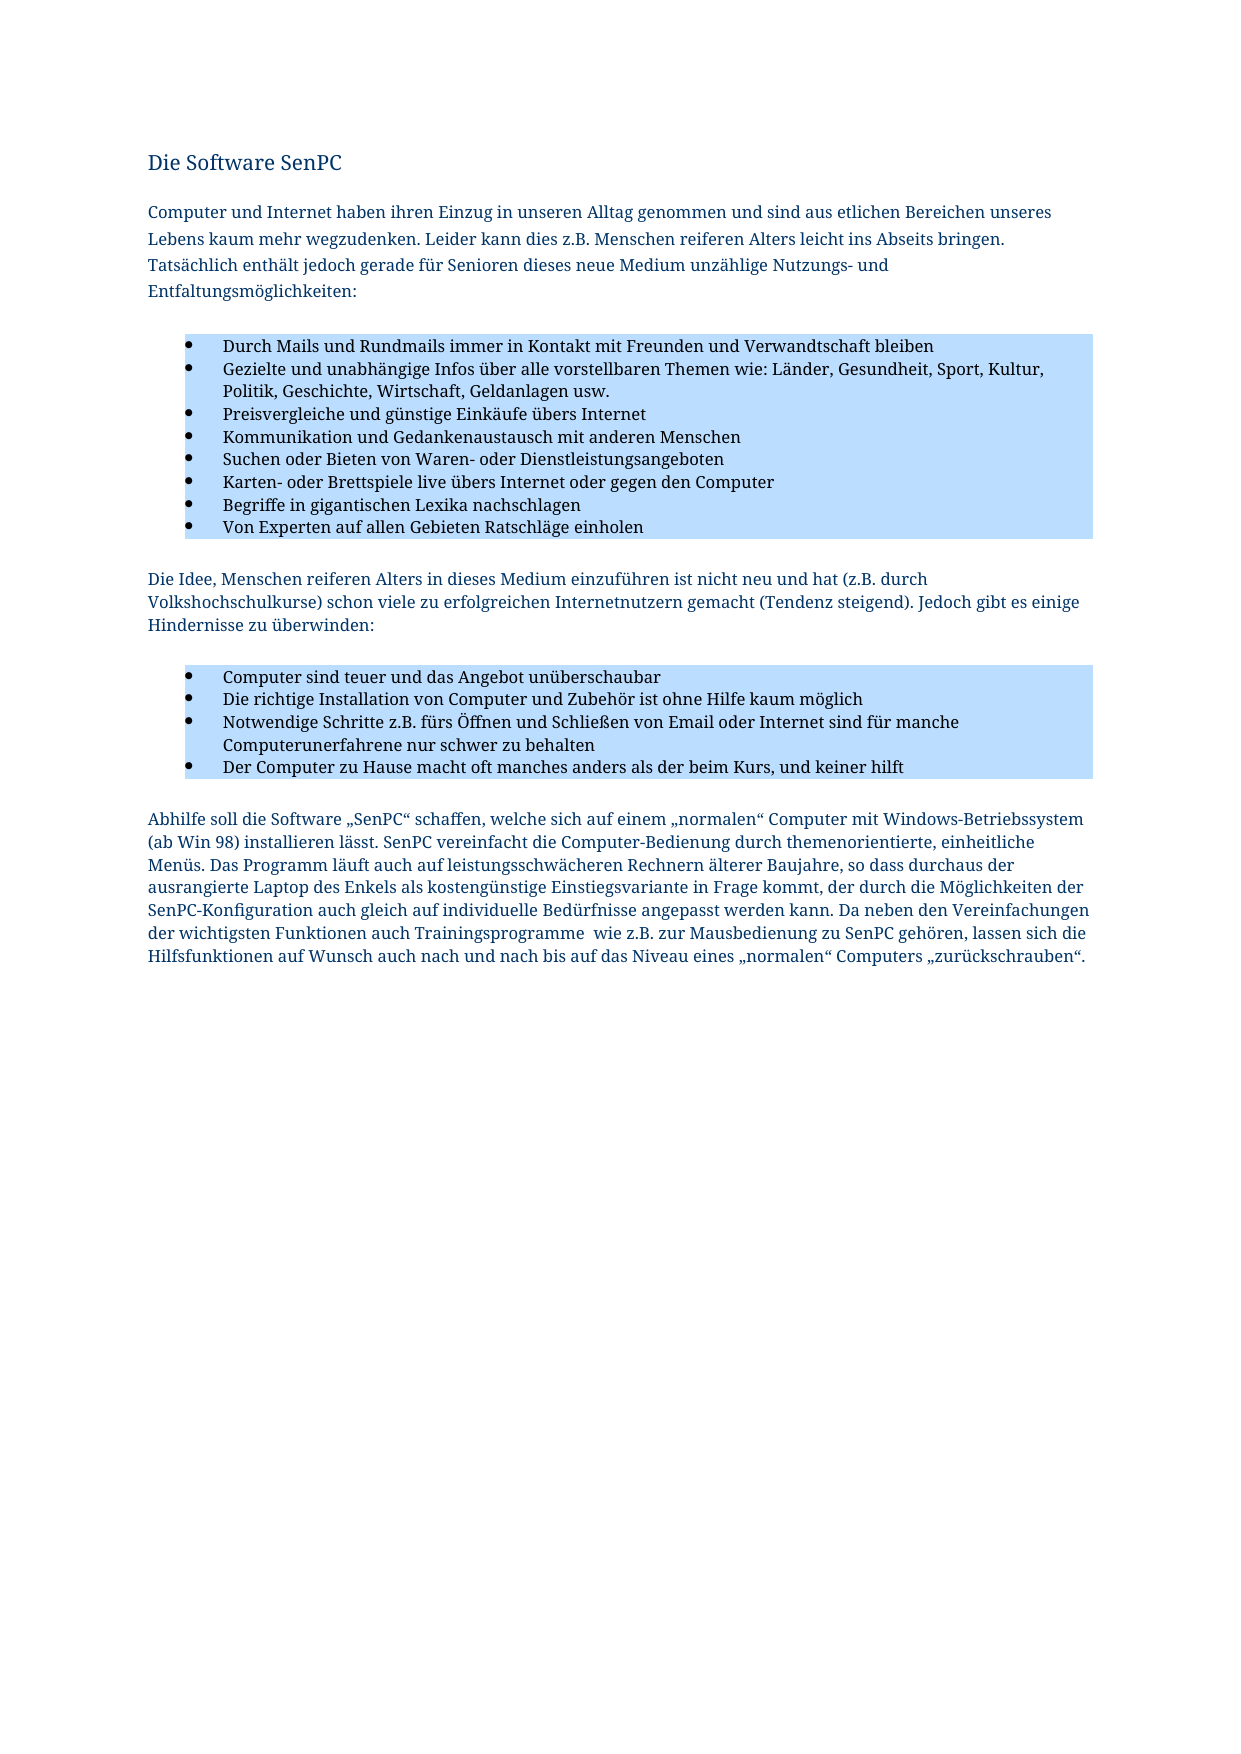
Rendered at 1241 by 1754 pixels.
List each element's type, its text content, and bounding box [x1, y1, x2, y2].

list Die richtige Installation von Computer und Zubehör ist ohne Hilfe kaum möglich [185, 688, 1093, 711]
list Computer sind teuer und das Angebot unüberschaubar [185, 665, 1093, 688]
list Begriffe in gigantischen Lexika nachschlagen [185, 493, 1093, 516]
list Preisvergleiche und günstige Einkäufe übers Internet [185, 402, 1093, 425]
list Kommunikation und Gedankenaustausch mit anderen Menschen [185, 425, 1093, 448]
list Gezielte und unabhängige Infos über alle vorstellbaren Themen wie: Länder, Gesundheit, Sport, Kultur, Politik, Geschichte, Wirtschaft, Geldanlagen usw. [185, 357, 1093, 402]
text Die Idee, Menschen reiferen Alters in dieses Medium einzuführen ist nicht neu und hat (z.B. durch Volkshochschulkurse) schon viele zu erfolgreichen Internetnutzern gemacht (Tendenz steigend). Jedoch gibt es einige Hindernisse zu überwinden: [148, 568, 1093, 636]
text Die Software SenPC [148, 148, 1093, 176]
list Suchen oder Bieten von Waren- oder Dienstleistungsangeboten [185, 448, 1093, 471]
list Der Computer zu Hause macht oft manches anders als der beim Kurs, und keiner hilft [185, 756, 1093, 779]
text Abhilfe soll die Software „SenPC“ schaffen, welche sich auf einem „normalen“ Computer mit Windows-Betriebssystem (ab Win 98) installieren lässt. SenPC vereinfacht die Computer-Bedienung durch themenorientierte, einheitliche Menüs. Das Programm läuft auch auf leistungsschwächeren Rechnern älterer Baujahre, so dass durchaus der ausrangierte Laptop des Enkels als kostengünstige Einstiegsvariante in Frage kommt, der durch die Möglichkeiten der SenPC-Konfiguration auch gleich auf individuelle Bedürfnisse angepasst werden kann. Da neben den Vereinfachungen der wichtigsten Funktionen auch Trainingsprogramme wie z.B. zur Mausbedienung zu SenPC gehören, lassen sich die Hilfsfunktionen auf Wunsch auch nach und nach bis auf das Niveau eines „normalen“ Computers „zurückschrauben“. [148, 808, 1093, 967]
list Durch Mails und Rundmails immer in Kontakt mit Freunden und Verwandtschaft bleiben [185, 334, 1093, 357]
list Notwendige Schritte z.B. fürs Öffnen und Schließen von Email oder Internet sind für manche Computerunerfahrene nur schwer zu behalten [185, 711, 1093, 756]
list Von Experten auf allen Gebieten Ratschläge einholen [185, 516, 1093, 539]
list Karten- oder Brettspiele live übers Internet oder gegen den Computer [185, 471, 1093, 493]
text Computer und Internet haben ihren Einzug in unseren Alltag genommen und sind aus etlichen Bereichen unseres Lebens kaum mehr wegzudenken. Leider kann dies z.B. Menschen reiferen Alters leicht ins Abseits bringen. Tatsächlich enthält jedoch gerade für Senioren dieses neue Medium unzählige Nutzungs- und Entfaltungsmöglichkeiten: [148, 201, 1093, 302]
